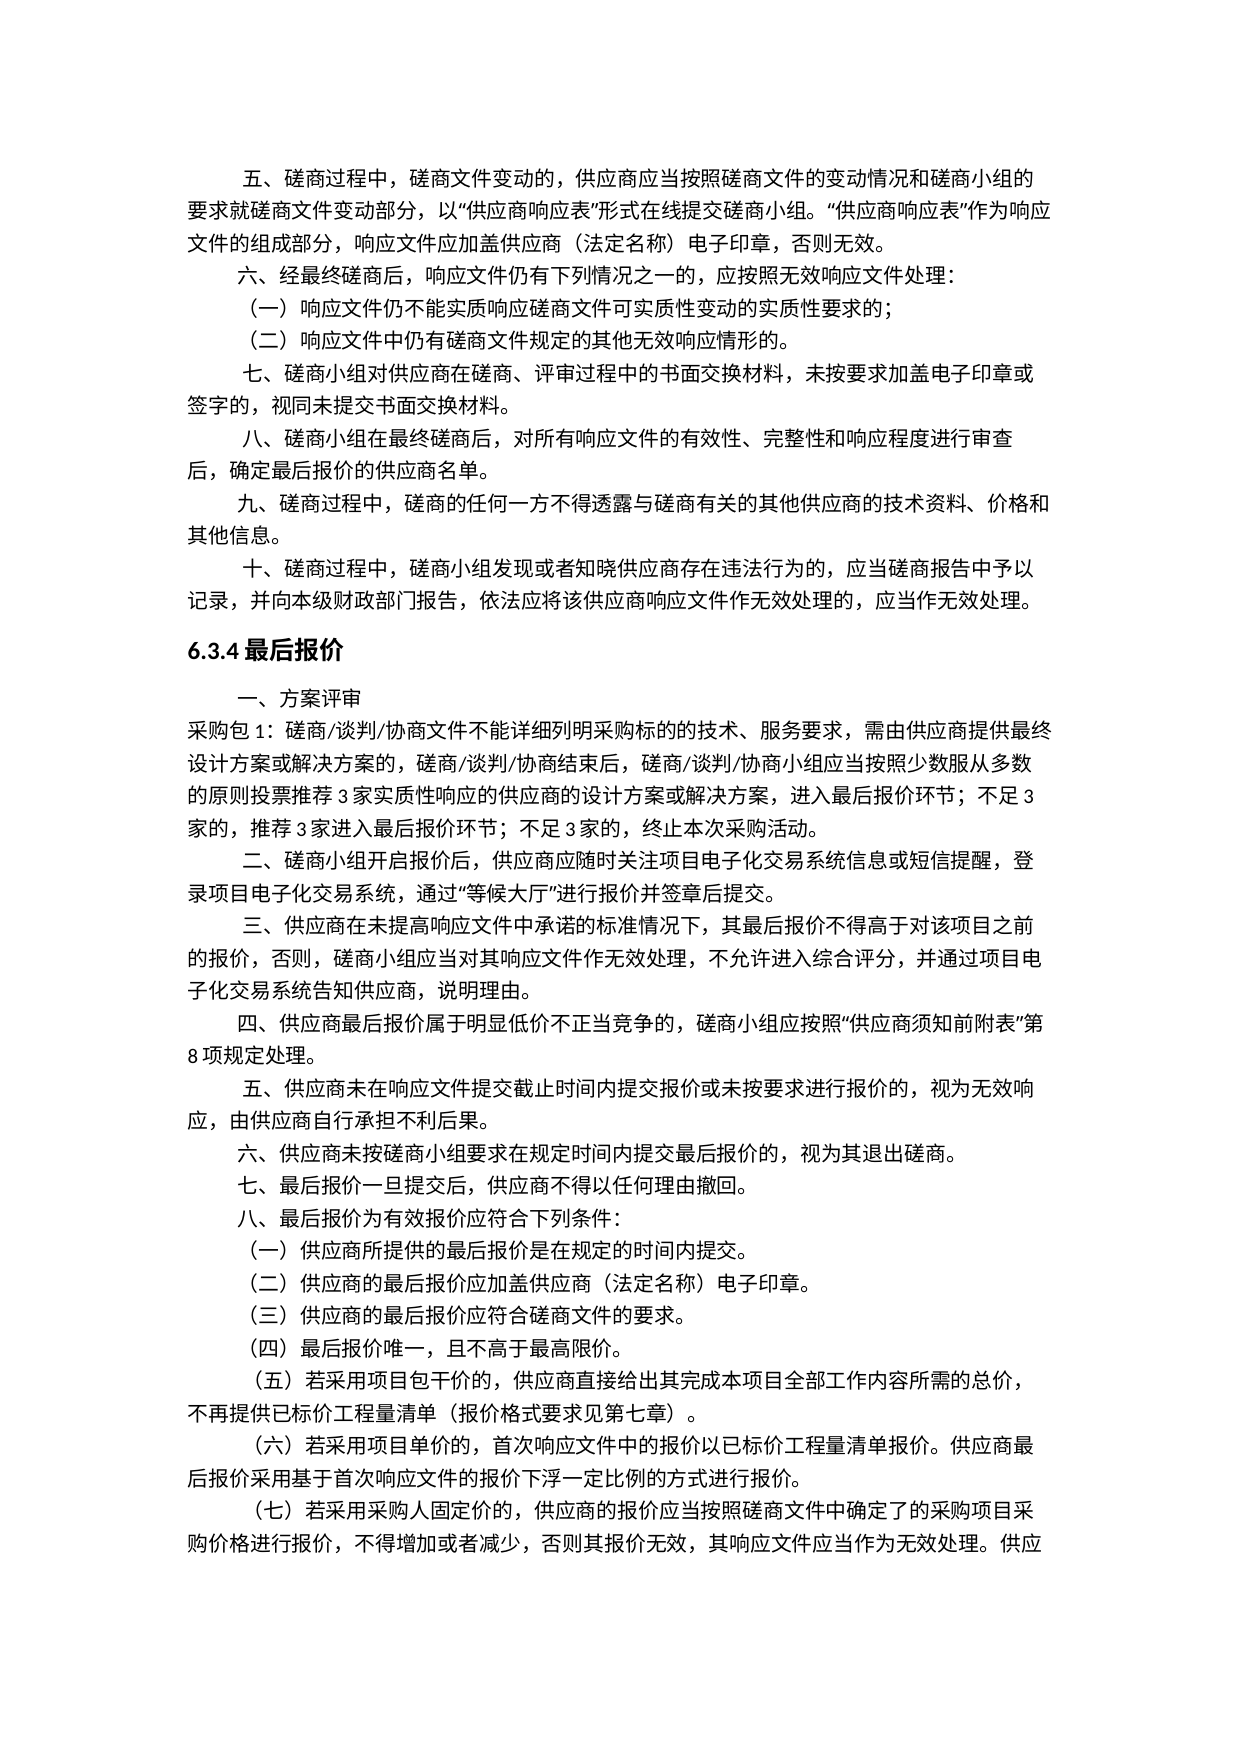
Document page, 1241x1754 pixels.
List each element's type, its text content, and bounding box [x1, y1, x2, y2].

text （五）若采用项目包干价的，供应商直接给出其完成本项目全部工作内容所需的总价，不再提供已标价工程量清单（报价格式要求见第七章）。 [187, 1364, 1053, 1429]
text （三）供应商的最后报价应符合磋商文件的要求。 [187, 1299, 1053, 1332]
text 五、供应商未在响应文件提交截止时间内提交报价或未按要求进行报价的，视为无效响应，由供应商自行承担不利后果。 [187, 1072, 1053, 1137]
text 十、磋商过程中，磋商小组发现或者知晓供应商存在违法行为的，应当磋商报告中予以记录，并向本级财政部门报告，依法应将该供应商响应文件作无效处理的，应当作无效处理。 [187, 552, 1053, 617]
text （二）响应文件中仍有磋商文件规定的其他无效响应情形的。 [187, 324, 1053, 357]
text 六、经最终磋商后，响应文件仍有下列情况之一的，应按照无效响应文件处理： [187, 259, 1053, 292]
text （一）响应文件仍不能实质响应磋商文件可实质性变动的实质性要求的； [187, 292, 1053, 324]
text 采购包1：磋商/谈判/协商文件不能详细列明采购标的的技术、服务要求，需由供应商提供最终设计方案或解决方案的，磋商/谈判/协商结束后，磋商/谈判/协商小组应当按照少数服从多数的原则投票推荐3家实质性响应的供应商的设计方案或解决方案，进入最后报价环节；不足3家的，推荐3家进入最后报价环节；不足3家的，终止本次采购活动。 [187, 714, 1053, 844]
text 九、磋商过程中，磋商的任何一方不得透露与磋商有关的其他供应商的技术资料、价格和其他信息。 [187, 487, 1053, 552]
text 一、方案评审 [187, 682, 1053, 714]
text （一）供应商所提供的最后报价是在规定的时间内提交。 [187, 1234, 1053, 1267]
text 五、磋商过程中，磋商文件变动的，供应商应当按照磋商文件的变动情况和磋商小组的要求就磋商文件变动部分，以“供应商响应表”形式在线提交磋商小组。“供应商响应表”作为响应文件的组成部分，响应文件应加盖供应商（法定名称）电子印章，否则无效。 [187, 162, 1053, 259]
text 七、最后报价一旦提交后，供应商不得以任何理由撤回。 [187, 1169, 1053, 1202]
text （二）供应商的最后报价应加盖供应商（法定名称）电子印章。 [187, 1267, 1053, 1299]
text 七、磋商小组对供应商在磋商、评审过程中的书面交换材料，未按要求加盖电子印章或签字的，视同未提交书面交换材料。 [187, 357, 1053, 422]
text 三、供应商在未提高响应文件中承诺的标准情况下，其最后报价不得高于对该项目之前的报价，否则，磋商小组应当对其响应文件作无效处理，不允许进入综合评分，并通过项目电子化交易系统告知供应商，说明理由。 [187, 909, 1053, 1007]
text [187, 1494, 1053, 1559]
text 八、最后报价为有效报价应符合下列条件： [187, 1202, 1053, 1234]
text （四）最后报价唯一，且不高于最高限价。 [187, 1332, 1053, 1364]
text 六、供应商未按磋商小组要求在规定时间内提交最后报价的，视为其退出磋商。 [187, 1137, 1053, 1169]
text 二、磋商小组开启报价后，供应商应随时关注项目电子化交易系统信息或短信提醒，登录项目电子化交易系统，通过“等候大厅”进行报价并签章后提交。 [187, 844, 1053, 909]
text 四、供应商最后报价属于明显低价不正当竞争的，磋商小组应按照“供应商须知前附表”第8项规定处理。 [187, 1007, 1053, 1072]
text （六）若采用项目单价的，首次响应文件中的报价以已标价工程量清单报价。供应商最后报价采用基于首次响应文件的报价下浮一定比例的方式进行报价。 [187, 1429, 1053, 1494]
text 6.3.4最后报价 [187, 617, 1053, 682]
text 八、磋商小组在最终磋商后，对所有响应文件的有效性、完整性和响应程度进行审查后，确定最后报价的供应商名单。 [187, 422, 1053, 487]
